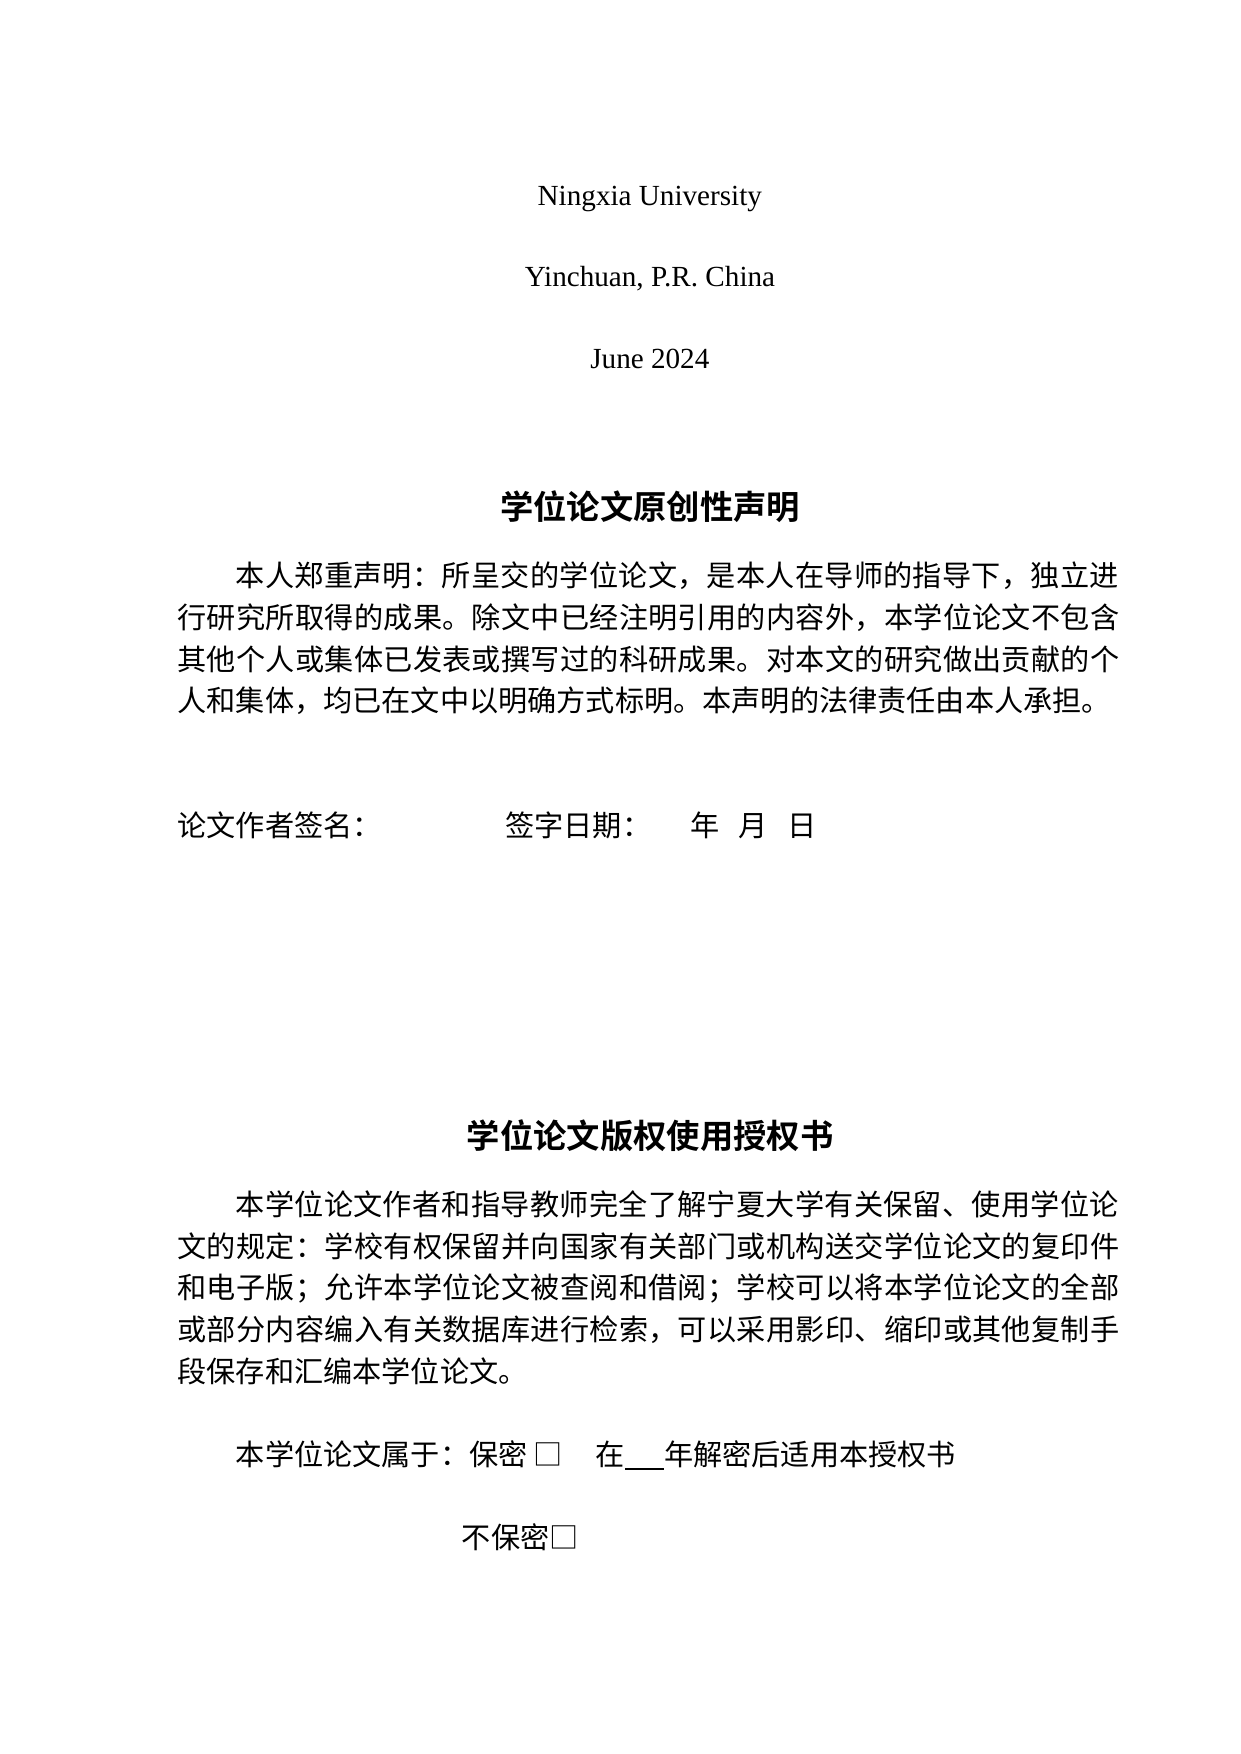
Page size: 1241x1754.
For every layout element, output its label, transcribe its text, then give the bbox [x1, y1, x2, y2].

text Yinchuan, P.R. China [177, 244, 1122, 309]
text Ningxia University [177, 162, 1122, 227]
text 本学位论文作者和指导教师完全了解宁夏大学有关保留、使用学位论文的规定：学校有权保留并向国家有关部门或机构送交学位论文的复印件和电子版；允许本学位论文被查阅和借阅；学校可以将本学位论文的全部或部分内容编入有关数据库进行检索，可以采用影印、缩印或其他复制手段保存和汇编本学位论文。 [177, 1182, 1122, 1391]
text 本学位论文属于：保密 □ 在 年解密后适用本授权书 [177, 1432, 1122, 1474]
text 论文作者签名： 签字日期： 年 月 日 [177, 803, 1122, 845]
text June 2024 [177, 326, 1122, 391]
text 学位论文版权使用授权书 [177, 1101, 1122, 1166]
text 不保密□ [177, 1516, 1122, 1557]
text 学位论文原创性声明 [177, 472, 1122, 537]
text 本人郑重声明：所呈交的学位论文，是本人在导师的指导下，独立进行研究所取得的成果。除文中已经注明引用的内容外，本学位论文不包含其他个人或集体已发表或撰写过的科研成果。对本文的研究做出贡献的个人和集体，均已在文中以明确方式标明。本声明的法律责任由本人承担。 [177, 553, 1122, 720]
